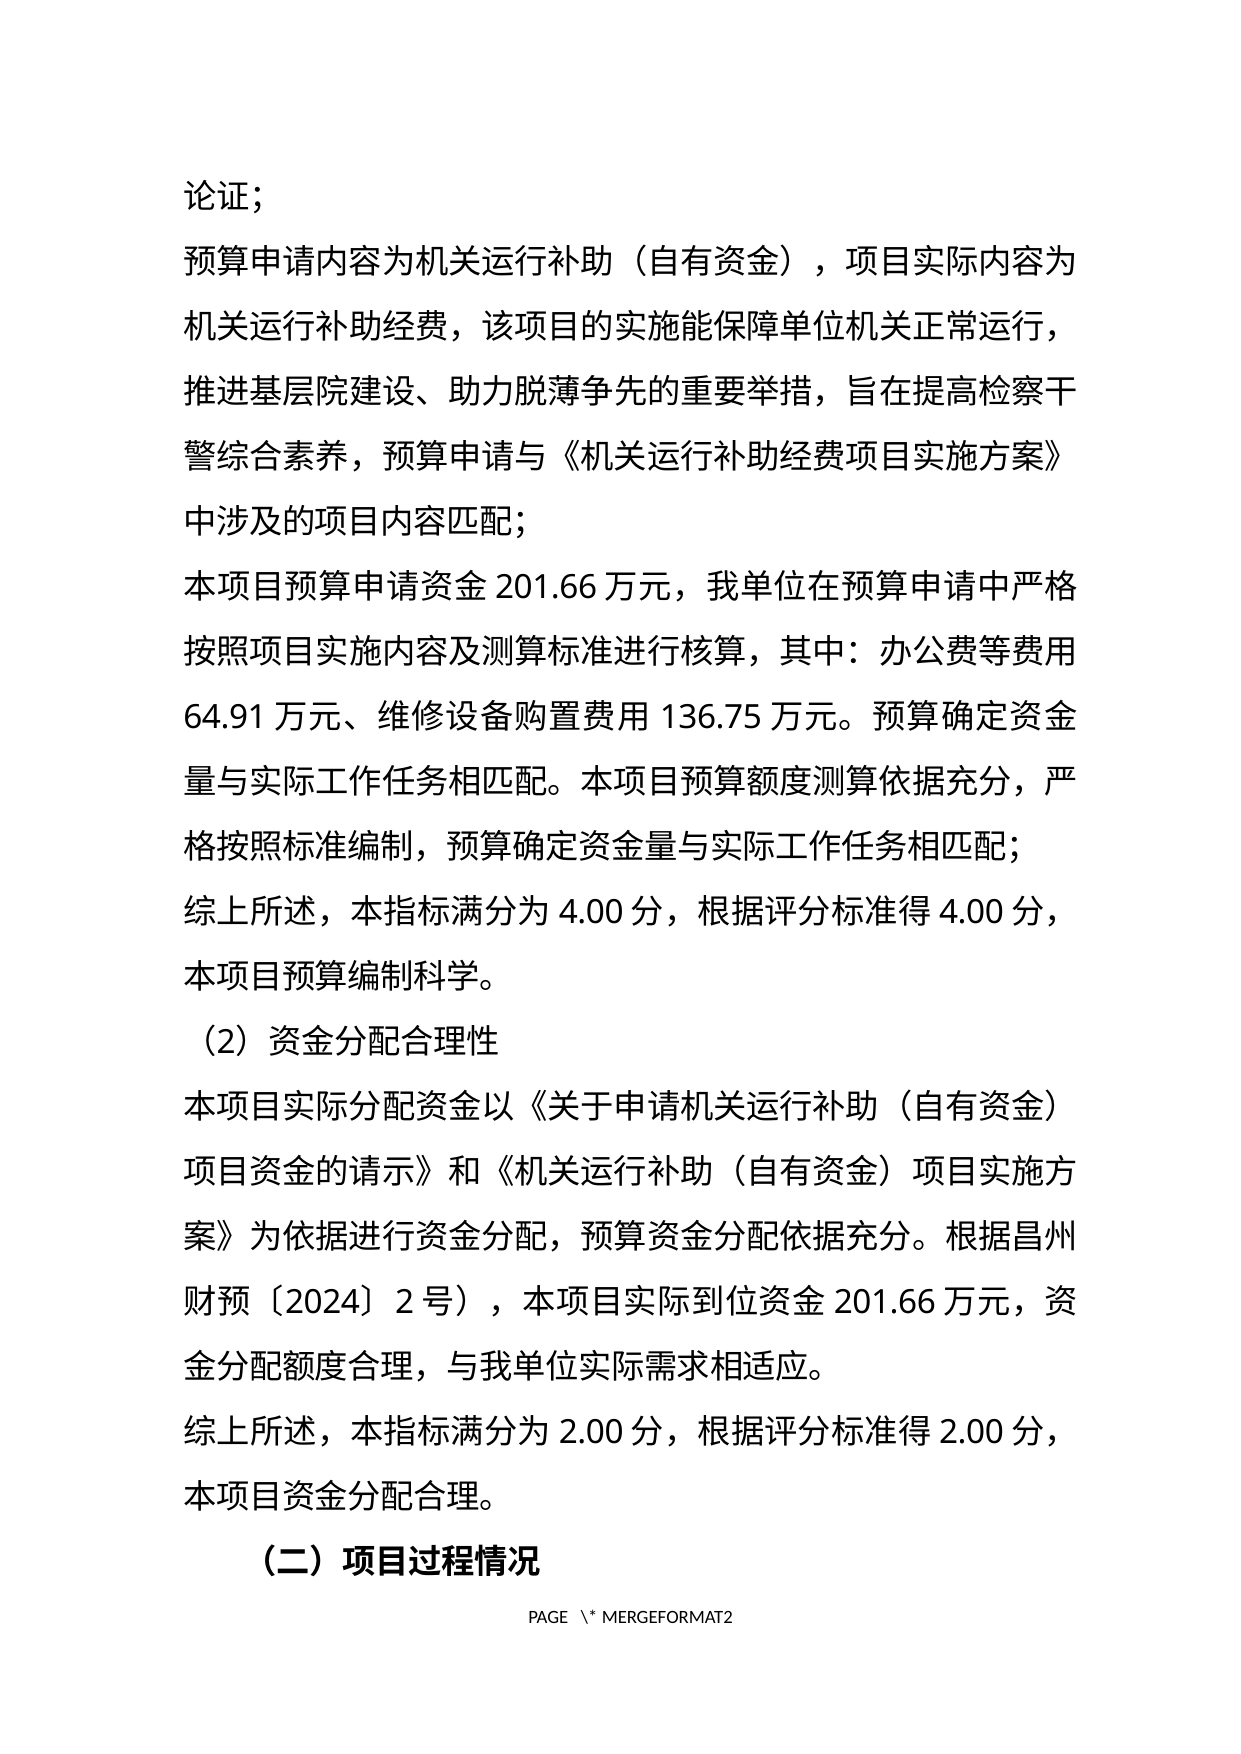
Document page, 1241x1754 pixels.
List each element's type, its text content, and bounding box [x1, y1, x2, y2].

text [183, 162, 1078, 1527]
text （二）项目过程情况 [183, 1527, 1078, 1592]
